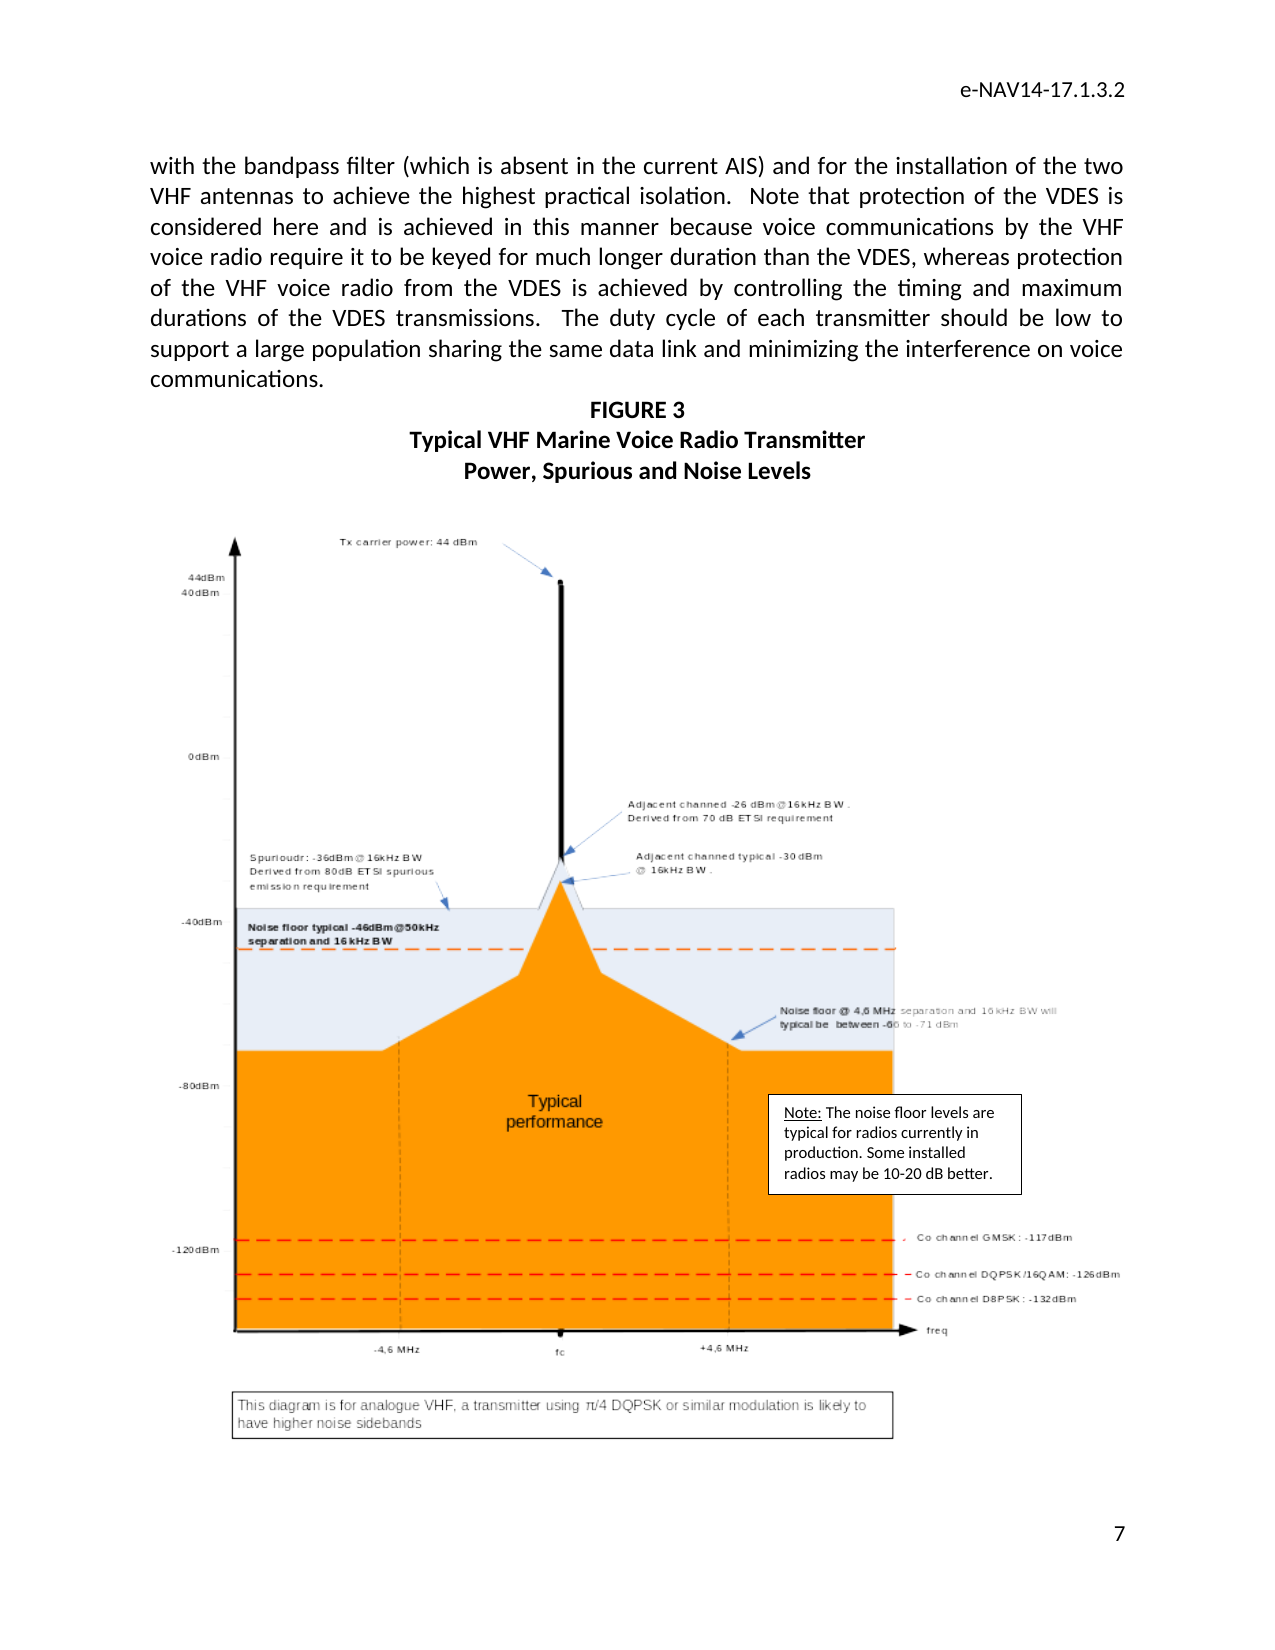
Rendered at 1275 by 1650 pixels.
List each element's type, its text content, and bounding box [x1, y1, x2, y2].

text Power, Spurious and Noise Levels [150, 455, 1125, 486]
text FIGURE 3 [150, 394, 1125, 425]
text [150, 150, 1125, 394]
text Typical VHF Marine Voice Radio Transmitter [150, 425, 1125, 455]
